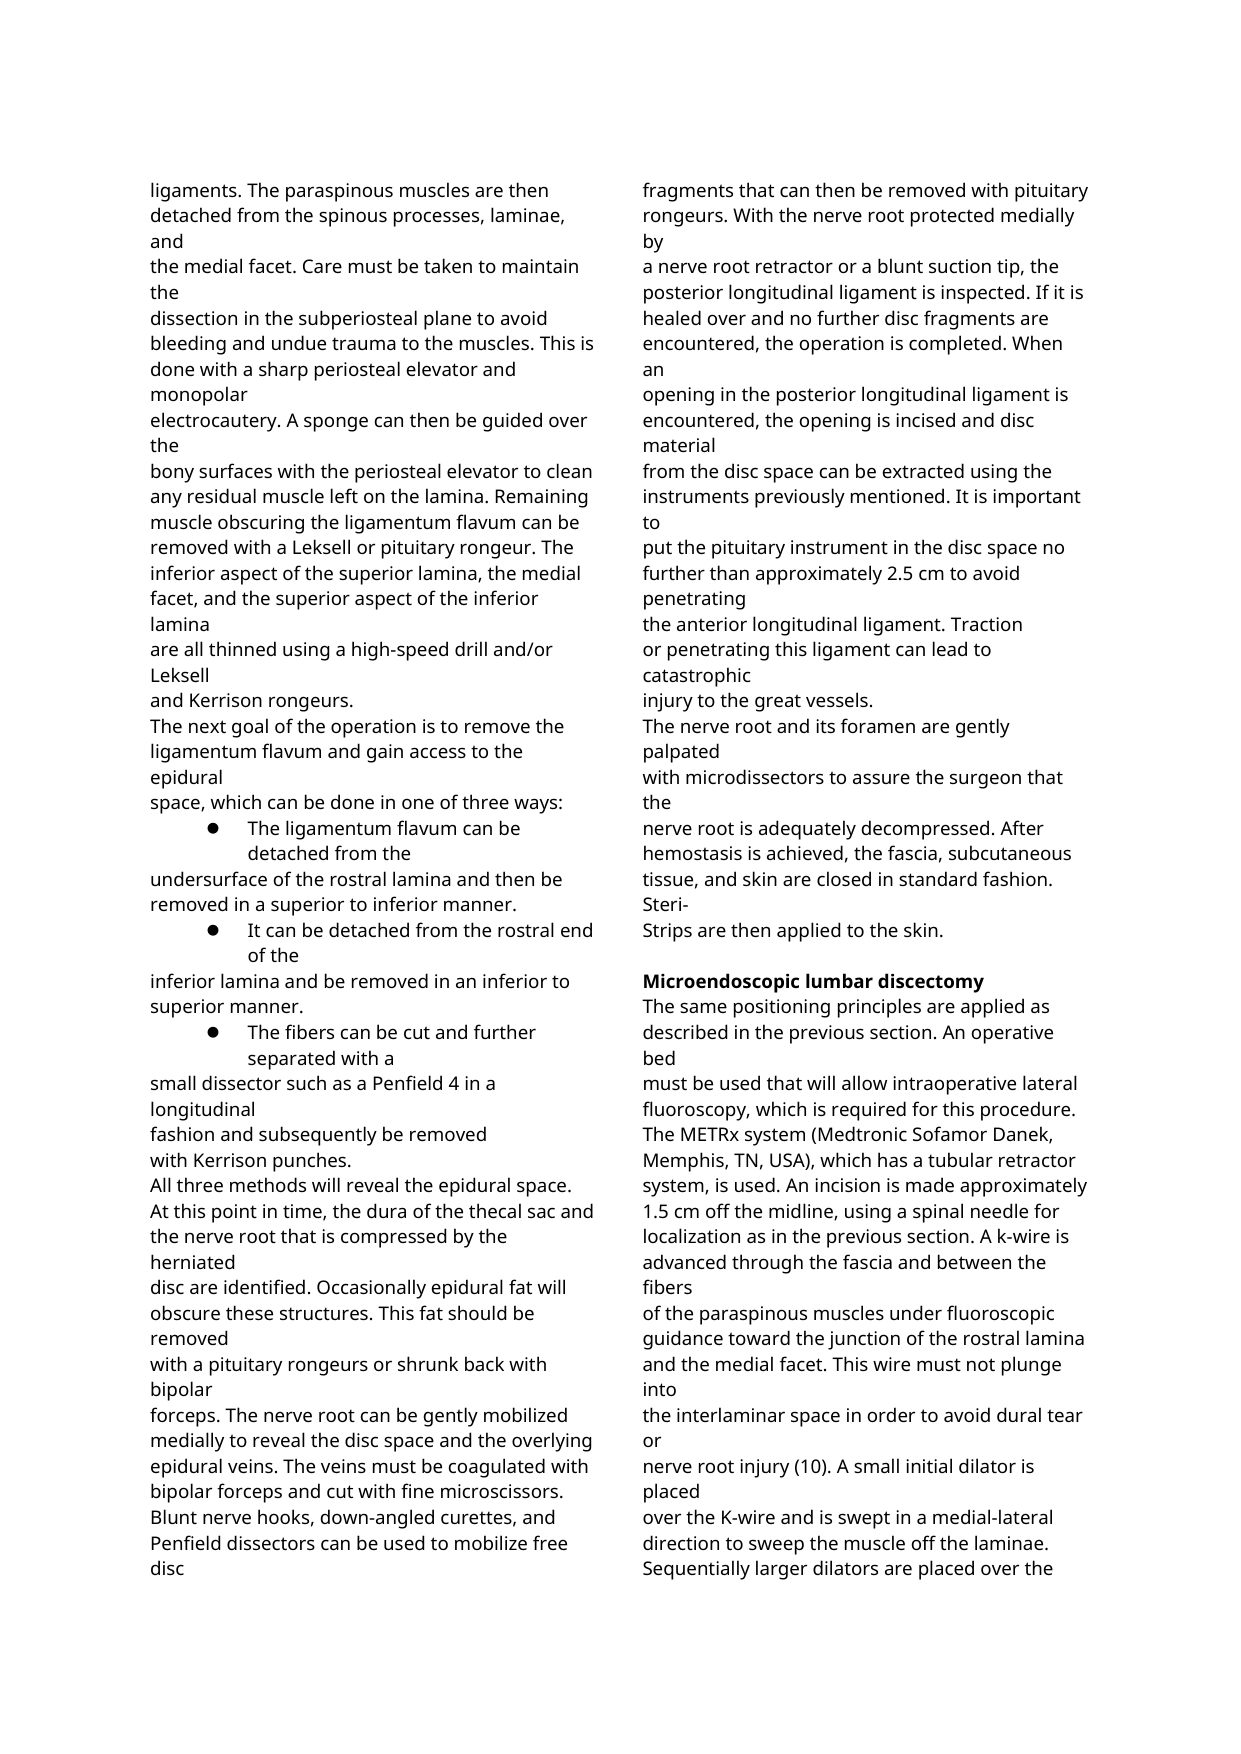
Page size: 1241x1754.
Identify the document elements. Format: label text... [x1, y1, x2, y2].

text the medial facet. Care must be taken to maintain the [150, 254, 598, 305]
text encountered, the opening is incised and disc material [642, 407, 1090, 458]
text bipolar forceps and cut with fine microscissors. [150, 1479, 598, 1504]
text nerve root is adequately decompressed. After [642, 815, 1090, 841]
text superior manner. [150, 994, 598, 1019]
text described in the previous section. An operative bed [642, 1019, 1090, 1070]
text medially to reveal the disc space and the overlying [150, 1428, 598, 1453]
text The next goal of the operation is to remove the [150, 713, 598, 739]
text put the pituitary instrument in the disc space no [642, 534, 1090, 560]
text facet, and the superior aspect of the inferior lamina [150, 586, 598, 637]
text Blunt nerve hooks, down-angled curettes, and [150, 1504, 598, 1530]
text All three methods will reveal the epidural space. [150, 1172, 598, 1198]
text The same positioning principles are applied as [642, 994, 1090, 1019]
text removed with a Leksell or pituitary rongeur. The [150, 534, 598, 560]
text small dissector such as a Penfield 4 in a longitudinal [150, 1070, 598, 1121]
text direction to sweep the muscle off the laminae. [642, 1530, 1090, 1555]
text ligamentum flavum and gain access to the epidural [150, 739, 598, 790]
text hemostasis is achieved, the fascia, subcutaneous [642, 841, 1090, 866]
text and the medial facet. This wire must not plunge into [642, 1351, 1090, 1402]
text of the paraspinous muscles under fluoroscopic [642, 1300, 1090, 1326]
text the anterior longitudinal ligament. Traction [642, 611, 1090, 637]
text obscure these structures. This fat should be removed [150, 1300, 598, 1351]
text Microendoscopic lumbar discectomy [642, 968, 1090, 994]
text At this point in time, the dura of the thecal sac and [150, 1198, 598, 1223]
text The nerve root and its foramen are gently palpated [642, 713, 1090, 764]
text the interlaminar space in order to avoid dural tear or [642, 1402, 1090, 1453]
text fragments that can then be removed with pituitary [642, 177, 1090, 203]
text inferior lamina and be removed in an inferior to [150, 968, 598, 994]
text or penetrating this ligament can lead to catastrophic [642, 637, 1090, 688]
text The METRx system (Medtronic Sofamor Danek, [642, 1121, 1090, 1147]
text instruments previously mentioned. It is important to [642, 483, 1090, 534]
text advanced through the fascia and between the fibers [642, 1249, 1090, 1300]
text with Kerrison punches. [150, 1147, 598, 1172]
text the nerve root that is compressed by the herniated [150, 1223, 598, 1274]
text with a pituitary rongeurs or shrunk back with bipolar [150, 1351, 598, 1402]
text further than approximately 2.5 cm to avoid penetrating [642, 560, 1090, 611]
text opening in the posterior longitudinal ligament is [642, 381, 1090, 407]
text and Kerrison rongeurs. [150, 688, 598, 713]
text must be used that will allow intraoperative lateral [642, 1070, 1090, 1096]
list The ligamentum flavum can be detached from the [206, 815, 598, 866]
text fluoroscopy, which is required for this procedure. [642, 1096, 1090, 1121]
text with microdissectors to assure the surgeon that the [642, 764, 1090, 815]
text Memphis, TN, USA), which has a tubular retractor [642, 1147, 1090, 1172]
text undersurface of the rostral lamina and then be [150, 866, 598, 892]
text any residual muscle left on the lamina. Remaining [150, 483, 598, 509]
text dissection in the subperiosteal plane to avoid [150, 305, 598, 330]
text rongeurs. With the nerve root protected medially by [642, 203, 1090, 254]
text Sequentially larger dilators are placed over the first [642, 1555, 1090, 1581]
text system, is used. An incision is made approximately [642, 1172, 1090, 1198]
text electrocautery. A sponge can then be guided over the [150, 407, 598, 458]
text Strips are then applied to the skin. [642, 917, 1090, 943]
text tissue, and skin are closed in standard fashion. Steri- [642, 866, 1090, 917]
text from the disc space can be extracted using the [642, 458, 1090, 483]
text Penfield dissectors can be used to mobilize free disc [150, 1530, 598, 1581]
list It can be detached from the rostral end of the [206, 917, 598, 968]
text bleeding and undue trauma to the muscles. This is [150, 330, 598, 356]
text injury to the great vessels. [642, 688, 1090, 713]
text posterior longitudinal ligament is inspected. If it is [642, 279, 1090, 305]
text done with a sharp periosteal elevator and monopolar [150, 356, 598, 407]
text 1.5 cm off the midline, using a spinal needle for [642, 1198, 1090, 1223]
text guidance toward the junction of the rostral lamina [642, 1326, 1090, 1351]
text detached from the spinous processes, laminae, and [150, 203, 598, 254]
text space, which can be done in one of three ways: [150, 790, 598, 815]
text nerve root injury (10). A small initial dilator is placed [642, 1453, 1090, 1504]
text inferior aspect of the superior lamina, the medial [150, 560, 598, 586]
text epidural veins. The veins must be coagulated with [150, 1453, 598, 1479]
text muscle obscuring the ligamentum flavum can be [150, 509, 598, 534]
text localization as in the previous section. A k-wire is [642, 1223, 1090, 1249]
text ligaments. The paraspinous muscles are then [150, 177, 598, 203]
text fashion and subsequently be removed [150, 1121, 598, 1147]
text a nerve root retractor or a blunt suction tip, the [642, 254, 1090, 279]
text removed in a superior to inferior manner. [150, 892, 598, 917]
text over the K-wire and is swept in a medial-lateral [642, 1504, 1090, 1530]
text encountered, the operation is completed. When an [642, 330, 1090, 381]
text disc are identified. Occasionally epidural fat will [150, 1274, 598, 1300]
text bony surfaces with the periosteal elevator to clean [150, 458, 598, 483]
text are all thinned using a high-speed drill and/or Leksell [150, 637, 598, 688]
text healed over and no further disc fragments are [642, 305, 1090, 330]
text forceps. The nerve root can be gently mobilized [150, 1402, 598, 1428]
list The fibers can be cut and further separated with a [206, 1019, 598, 1070]
